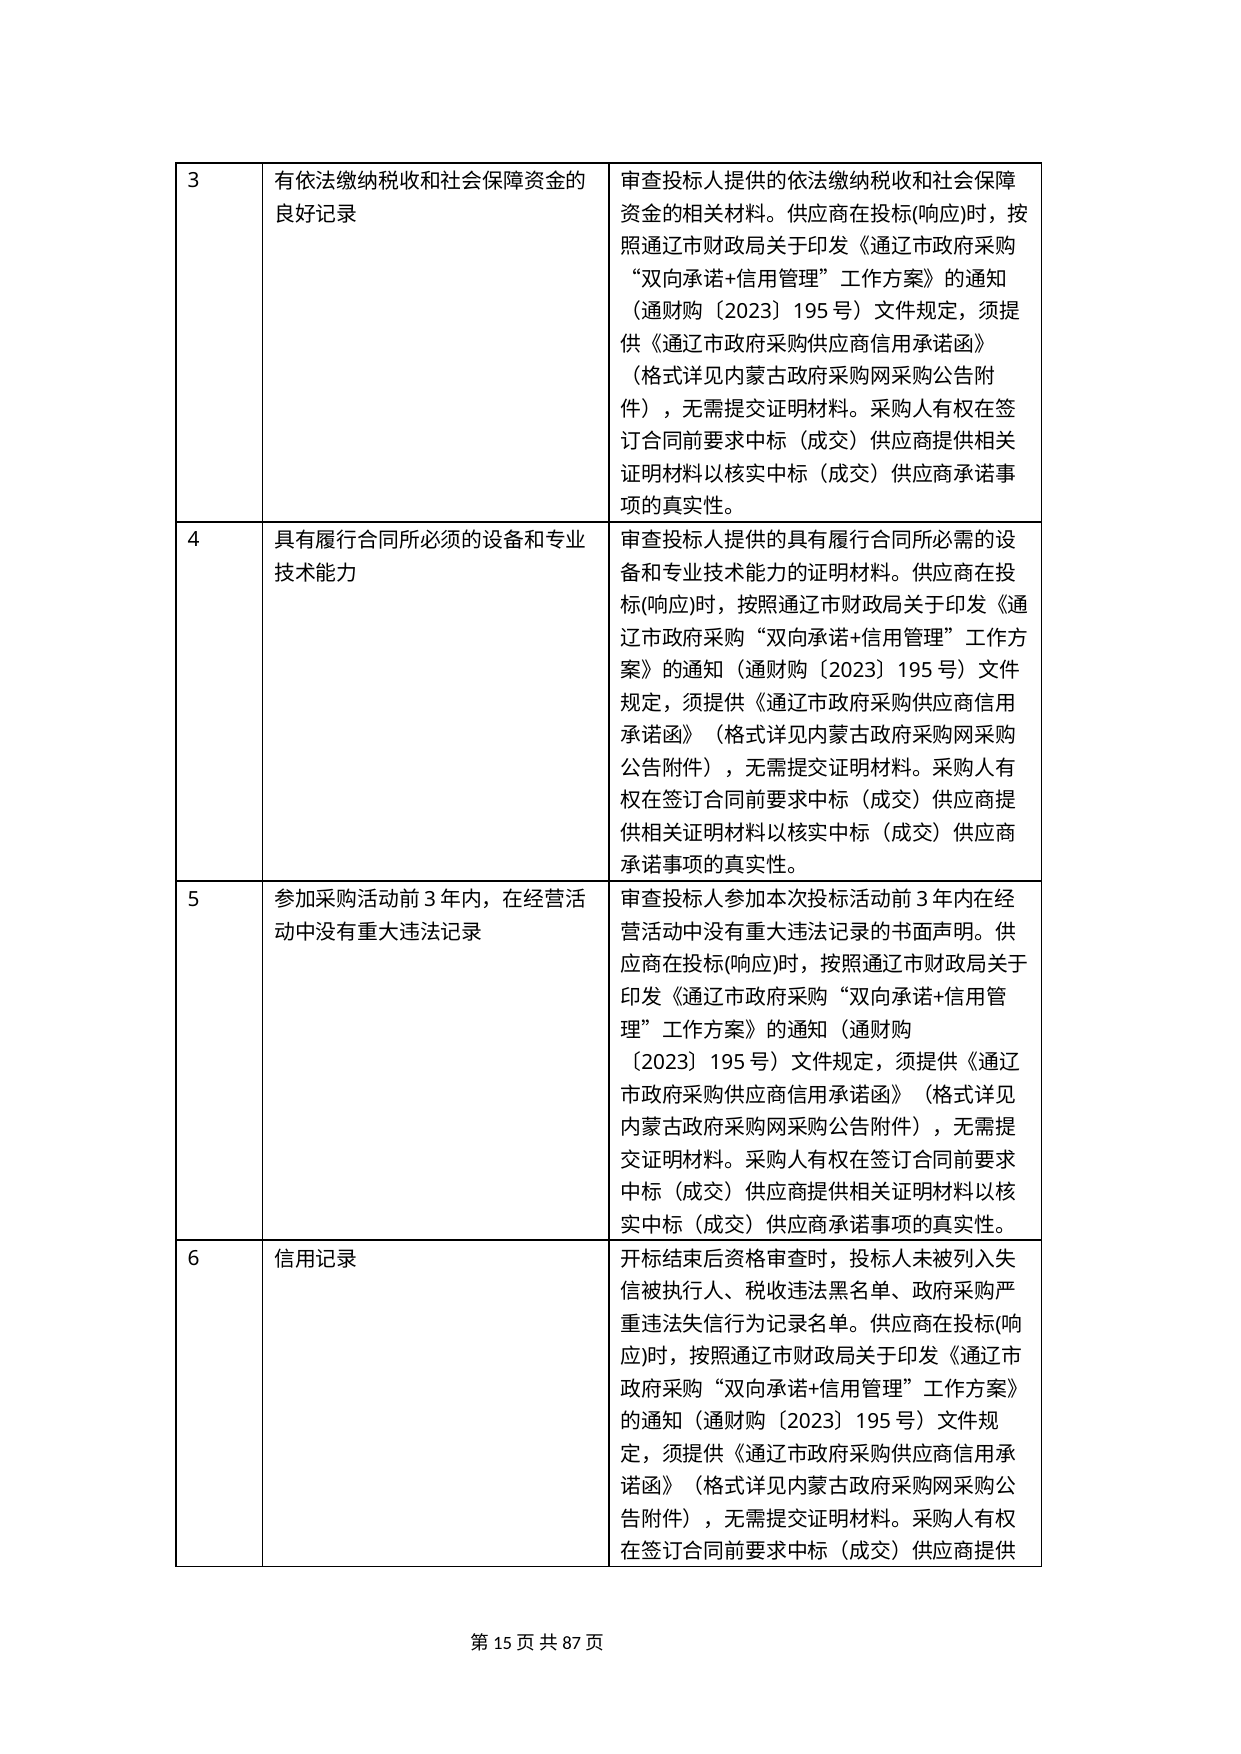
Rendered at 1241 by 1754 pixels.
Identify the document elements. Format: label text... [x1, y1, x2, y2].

table_cell 4 [177, 523, 262, 880]
table_cell 审查投标人提供的依法缴纳税收和社会保障资金的相关材料。供应商在投标(响应)时，按照通辽市财政局关于印发《通辽市政府采购“双向承诺+信用管理”工作方案》的通知（通财购〔2023〕195号）文件规定，须提供《通辽市政府采购供应商信用承诺函》（格式详见内蒙古政府采购网采购公告附件），无需提交证明材料。采购人有权在签订合同前要求中标（成交）供应商提供相关证明材料以核实中标（成交）供应商承诺事项的真实性。 [610, 164, 1041, 521]
table_cell 审查投标人参加本次投标活动前3年内在经营活动中没有重大违法记录的书面声明。供应商在投标(响应)时，按照通辽市财政局关于印发《通辽市政府采购“双向承诺+信用管理”工作方案》的通知（通财购〔2023〕195号）文件规定，须提供《通辽市政府采购供应商信用承诺函》（格式详见内蒙古政府采购网采购公告附件），无需提交证明材料。采购人有权在签订合同前要求中标（成交）供应商提供相关证明材料以核实中标（成交）供应商承诺事项的真实性。 [610, 882, 1041, 1239]
table_cell 有依法缴纳税收和社会保障资金的良好记录 [263, 164, 608, 521]
table_cell 信用记录 [263, 1241, 608, 1566]
table_cell 5 [177, 882, 262, 1239]
table_cell 6 [177, 1241, 262, 1566]
table_cell 具有履行合同所必须的设备和专业技术能力 [263, 523, 608, 880]
table_cell 参加采购活动前3年内，在经营活动中没有重大违法记录 [263, 882, 608, 1239]
table_cell 3 [177, 164, 262, 521]
table_cell 审查投标人提供的具有履行合同所必需的设备和专业技术能力的证明材料。供应商在投标(响应)时，按照通辽市财政局关于印发《通辽市政府采购“双向承诺+信用管理”工作方案》的通知（通财购〔2023〕195号）文件规定，须提供《通辽市政府采购供应商信用承诺函》（格式详见内蒙古政府采购网采购公告附件），无需提交证明材料。采购人有权在签订合同前要求中标（成交）供应商提供相关证明材料以核实中标（成交）供应商承诺事项的真实性。 [610, 523, 1041, 880]
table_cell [610, 1241, 1041, 1566]
